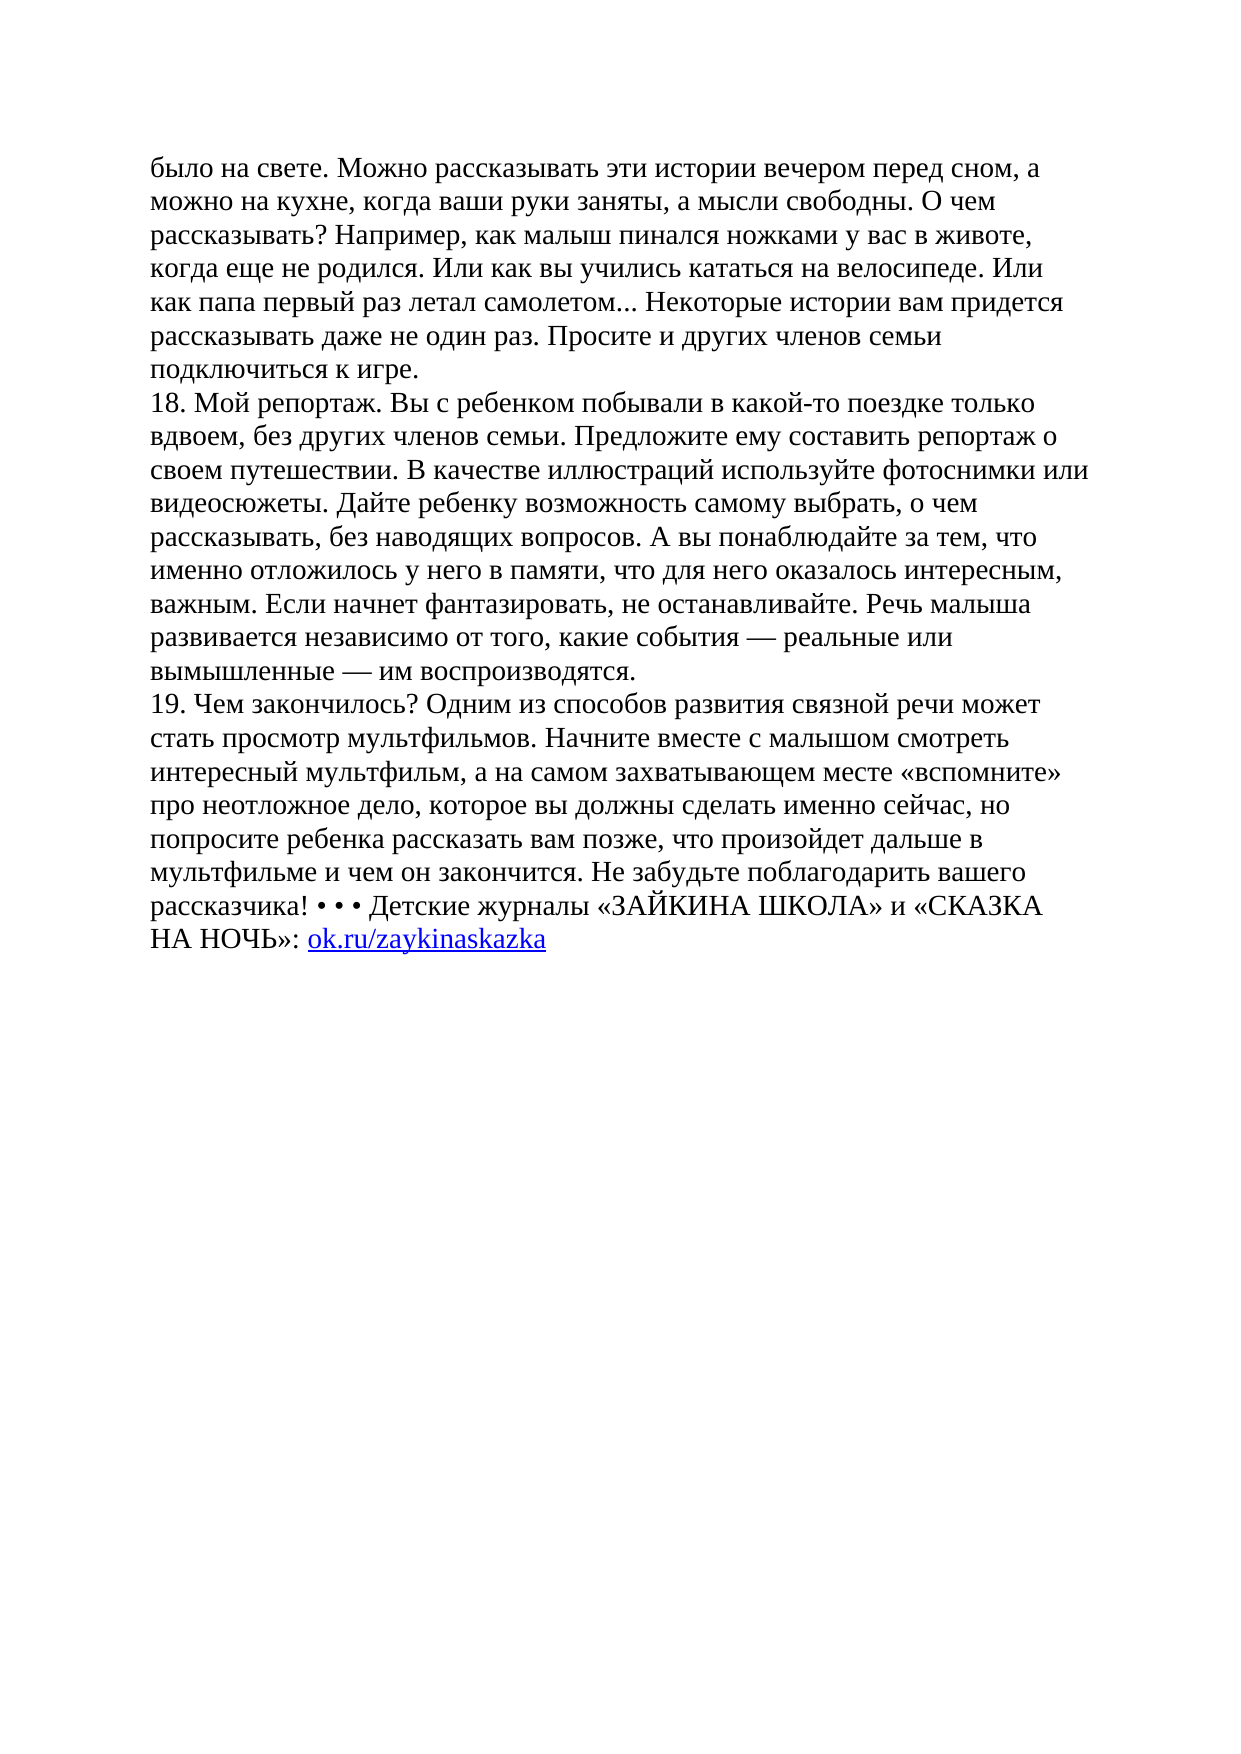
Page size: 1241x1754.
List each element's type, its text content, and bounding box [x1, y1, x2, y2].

text 18. Мой репортаж. Вы с ребенком побывали в какой-то поездке только вдвоем, без других членов семьи. Предложите ему составить репортаж о своем путешествии. В качестве иллюстраций используйте фотоснимки или видеосюжеты. Дайте ребенку возможность самому выбрать, о чем рассказывать, без наводящих вопросов. А вы понаблюдайте за тем, что именно отложилось у него в памяти, что для него оказалось интересным, важным. Если начнет фантазировать, не останавливайте. Речь малыша развивается независимо от того, какие события — реальные или вымышленные — им воспроизводятся. [150, 385, 1090, 687]
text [150, 150, 1090, 385]
text 19. Чем закончилось? Одним из способов развития связной речи может стать просмотр мультфильмов. Начните вместе с малышом смотреть интересный мультфильм, а на самом захватывающем месте «вспомните» про неотложное дело, которое вы должны сделать именно сейчас, но попросите ребенка рассказать вам позже, что произойдет дальше в мультфильме и чем он закончится. Не забудьте поблагодарить вашего рассказчика! • • • Детские журналы «ЗАЙКИНА ШКОЛА» и «СКАЗКА НА НОЧЬ»: ok.ru/zaykinaskazka [150, 687, 1090, 955]
